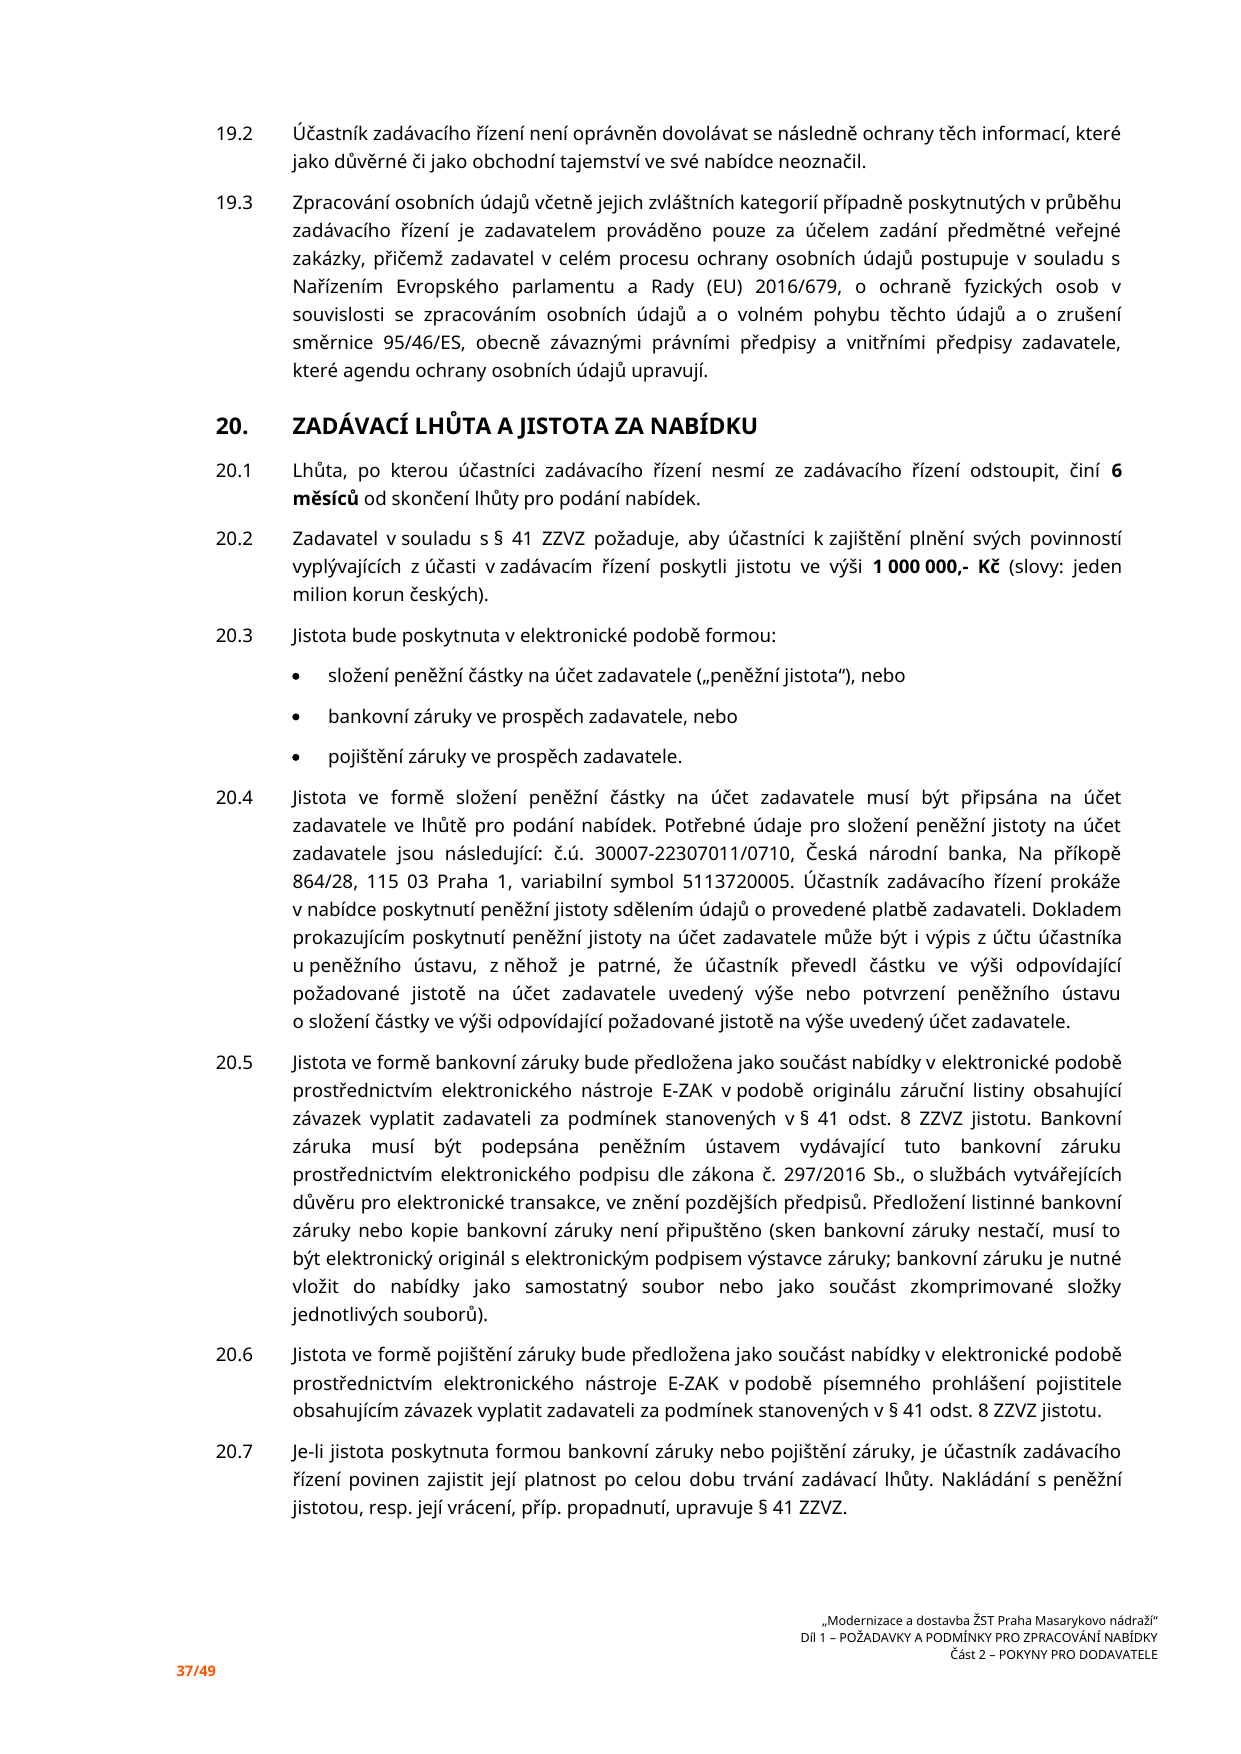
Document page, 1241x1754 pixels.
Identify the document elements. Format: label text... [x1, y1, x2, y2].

text Lhůta, po kterou účastníci zadávacího řízení nesmí ze zadávacího řízení odstoupit, činí 6 měsíců od skončení lhůty pro podání nabídek. [216, 457, 1122, 511]
text Zadavatel v souladu s § 41 ZZVZ požaduje, aby účastníci k zajištění plnění svých povinností vyplývajících z účasti v zadávacím řízení poskytli jistotu ve výši 1 000 000,- Kč (slovy: jeden milion korun českých). [216, 526, 1122, 607]
text Jistota bude poskytnuta v elektronické podobě formou: [216, 622, 1122, 648]
text Je-li jistota poskytnuta formou bankovní záruky nebo pojištění záruky, je účastník zadávacího řízení povinen zajistit její platnost po celou dobu trvání zadávací lhůty. Nakládání s peněžní jistotou, resp. její vrácení, příp. propadnutí, upravuje § 41 ZZVZ. [216, 1438, 1122, 1520]
text bankovní záruky ve prospěch zadavatele, nebo [292, 703, 1122, 729]
text složení peněžní částky na účet zadavatele („peněžní jistota“), nebo [292, 663, 1122, 688]
text Účastník zadávacího řízení není oprávněn dovolávat se následně ochrany těch informací, které jako důvěrné či jako obchodní tajemství ve své nabídce neoznačil. [216, 121, 1122, 174]
text Zpracování osobních údajů včetně jejich zvláštních kategorií případně poskytnutých v průběhu zadávacího řízení je zadavatelem prováděno pouze za účelem zadání předmětné veřejné zakázky, přičemž zadavatel v celém procesu ochrany osobních údajů postupuje v souladu s Nařízením Evropského parlamentu a Rady (EU) 2016/679, o ochraně fyzických osob v souvislosti se zpracováním osobních údajů a o volném pohybu těchto údajů a o zrušení směrnice 95/46/ES, obecně závaznými právními předpisy a vnitřními předpisy zadavatele, které agendu ochrany osobních údajů upravují. [216, 189, 1122, 383]
text Jistota ve formě bankovní záruky bude předložena jako součást nabídky v elektronické podobě prostřednictvím elektronického nástroje E-ZAK v podobě originálu záruční listiny obsahující závazek vyplatit zadavateli za podmínek stanovených v § 41 odst. 8 ZZVZ jistotu. Bankovní záruka musí být podepsána peněžním ústavem vydávající tuto bankovní záruku prostřednictvím elektronického podpisu dle zákona č. 297/2016 Sb., o službách vytvářejících důvěru pro elektronické transakce, ve znění pozdějších předpisů. Předložení listinné bankovní záruky nebo kopie bankovní záruky není připuštěno (sken bankovní záruky nestačí, musí to být elektronický originál s elektronickým podpisem výstavce záruky; bankovní záruku je nutné vložit do nabídky jako samostatný soubor nebo jako součást zkomprimované složky jednotlivých souborů). [216, 1049, 1122, 1327]
text ZADÁVACÍ LHŮTA A JISTOTA ZA NABÍDKU [216, 410, 1122, 442]
text Jistota ve formě složení peněžní částky na účet zadavatele musí být připsána na účet zadavatele ve lhůtě pro podání nabídek. Potřebné údaje pro složení peněžní jistoty na účet zadavatele jsou následující: č.ú. 30007-22307011/0710, Česká národní banka, Na příkopě 864/28, 115 03 Praha 1, variabilní symbol 5113720005. Účastník zadávacího řízení prokáže v nabídce poskytnutí peněžní jistoty sdělením údajů o provedené platbě zadavateli. Dokladem prokazujícím poskytnutí peněžní jistoty na účet zadavatele může být i výpis z účtu účastníka u peněžního ústavu, z něhož je patrné, že účastník převedl částku ve výši odpovídající požadované jistotě na účet zadavatele uvedený výše nebo potvrzení peněžního ústavu o složení částky ve výši odpovídající požadované jistotě na výše uvedený účet zadavatele. [216, 784, 1122, 1034]
text Jistota ve formě pojištění záruky bude předložena jako součást nabídky v elektronické podobě prostřednictvím elektronického nástroje E-ZAK v podobě písemného prohlášení pojistitele obsahujícím závazek vyplatit zadavateli za podmínek stanovených v § 41 odst. 8 ZZVZ jistotu. [216, 1342, 1122, 1423]
text pojištění záruky ve prospěch zadavatele. [292, 744, 1122, 769]
